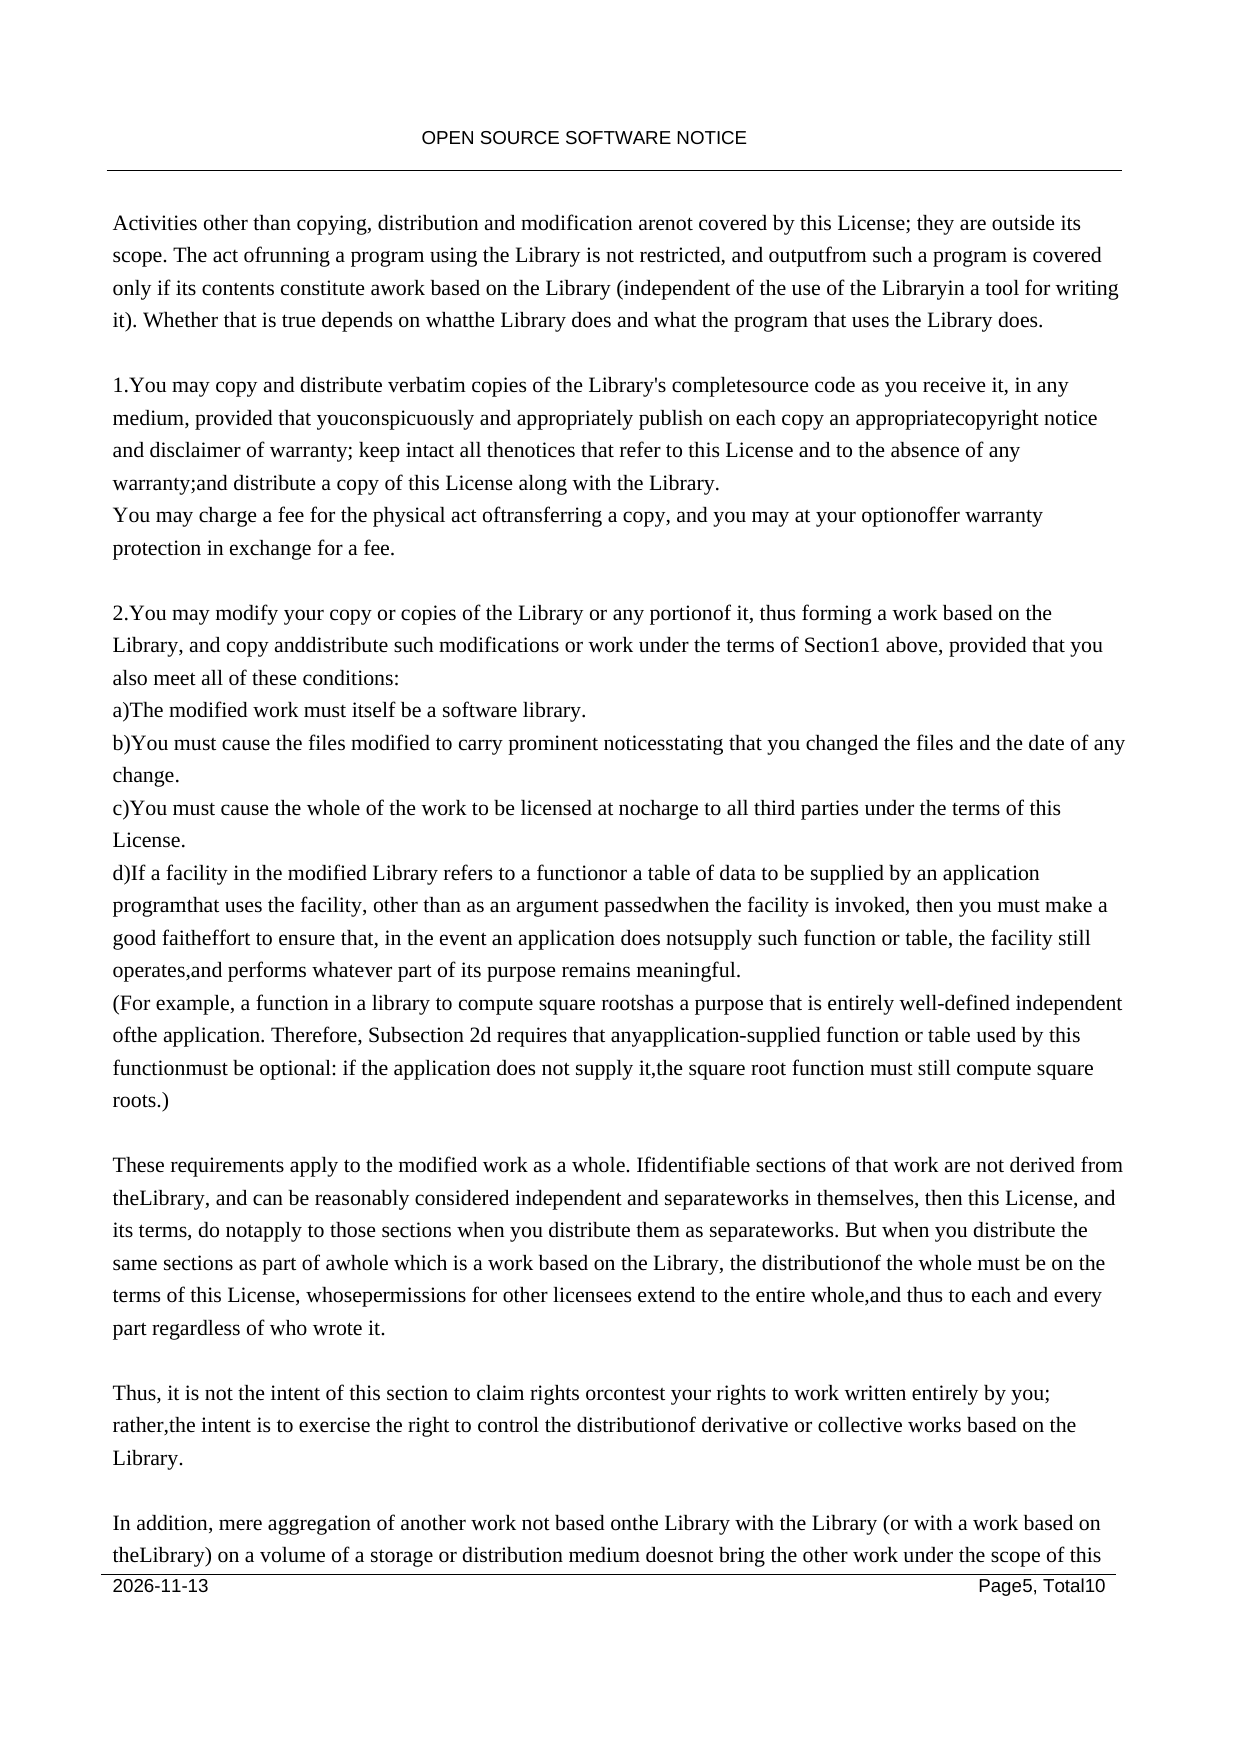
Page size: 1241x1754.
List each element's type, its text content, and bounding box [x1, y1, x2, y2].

text These requirements apply to the modified work as a whole. Ifidentifiable sections of that work are not derived from theLibrary, and can be reasonably considered independent and separateworks in themselves, then this License, and its terms, do notapply to those sections when you distribute them as separateworks. But when you distribute the same sections as part of awhole which is a work based on the Library, the distributionof the whole must be on the terms of this License, whosepermissions for other licensees extend to the entire whole,and thus to each and every part regardless of who wrote it. [112, 1149, 1128, 1344]
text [112, 1506, 1128, 1571]
text (For example, a function in a library to compute square rootshas a purpose that is entirely well-defined independent ofthe application. Therefore, Subsection 2d requires that anyapplication-supplied function or table used by this functionmust be optional: if the application does not supply it,the square root function must still compute square roots.) [112, 986, 1128, 1116]
text Activities other than copying, distribution and modification arenot covered by this License; they are outside its scope. The act ofrunning a program using the Library is not restricted, and outputfrom such a program is covered only if its contents constitute awork based on the Library (independent of the use of the Libraryin a tool for writing it). Whether that is true depends on whatthe Library does and what the program that uses the Library does. [112, 206, 1128, 336]
text b)You must cause the files modified to carry prominent noticesstating that you changed the files and the date of any change. [112, 726, 1128, 791]
text Thus, it is not the intent of this section to claim rights orcontest your rights to work written entirely by you; rather,the intent is to exercise the right to control the distributionof derivative or collective works based on the Library. [112, 1376, 1128, 1474]
text a)The modified work must itself be a software library. [112, 694, 1128, 726]
text You may charge a fee for the physical act oftransferring a copy, and you may at your optionoffer warranty protection in exchange for a fee. [112, 499, 1128, 564]
text 1.You may copy and distribute verbatim copies of the Library's completesource code as you receive it, in any medium, provided that youconspicuously and appropriately publish on each copy an appropriatecopyright notice and disclaimer of warranty; keep intact all thenotices that refer to this License and to the absence of any warranty;and distribute a copy of this License along with the Library. [112, 369, 1128, 499]
text 2.You may modify your copy or copies of the Library or any portionof it, thus forming a work based on the Library, and copy anddistribute such modifications or work under the terms of Section1 above, provided that you also meet all of these conditions: [112, 596, 1128, 694]
text d)If a facility in the modified Library refers to a functionor a table of data to be supplied by an application programthat uses the facility, other than as an argument passedwhen the facility is invoked, then you must make a good faitheffort to ensure that, in the event an application does notsupply such function or table, the facility still operates,and performs whatever part of its purpose remains meaningful. [112, 856, 1128, 986]
text c)You must cause the whole of the work to be licensed at nocharge to all third parties under the terms of this License. [112, 791, 1128, 856]
